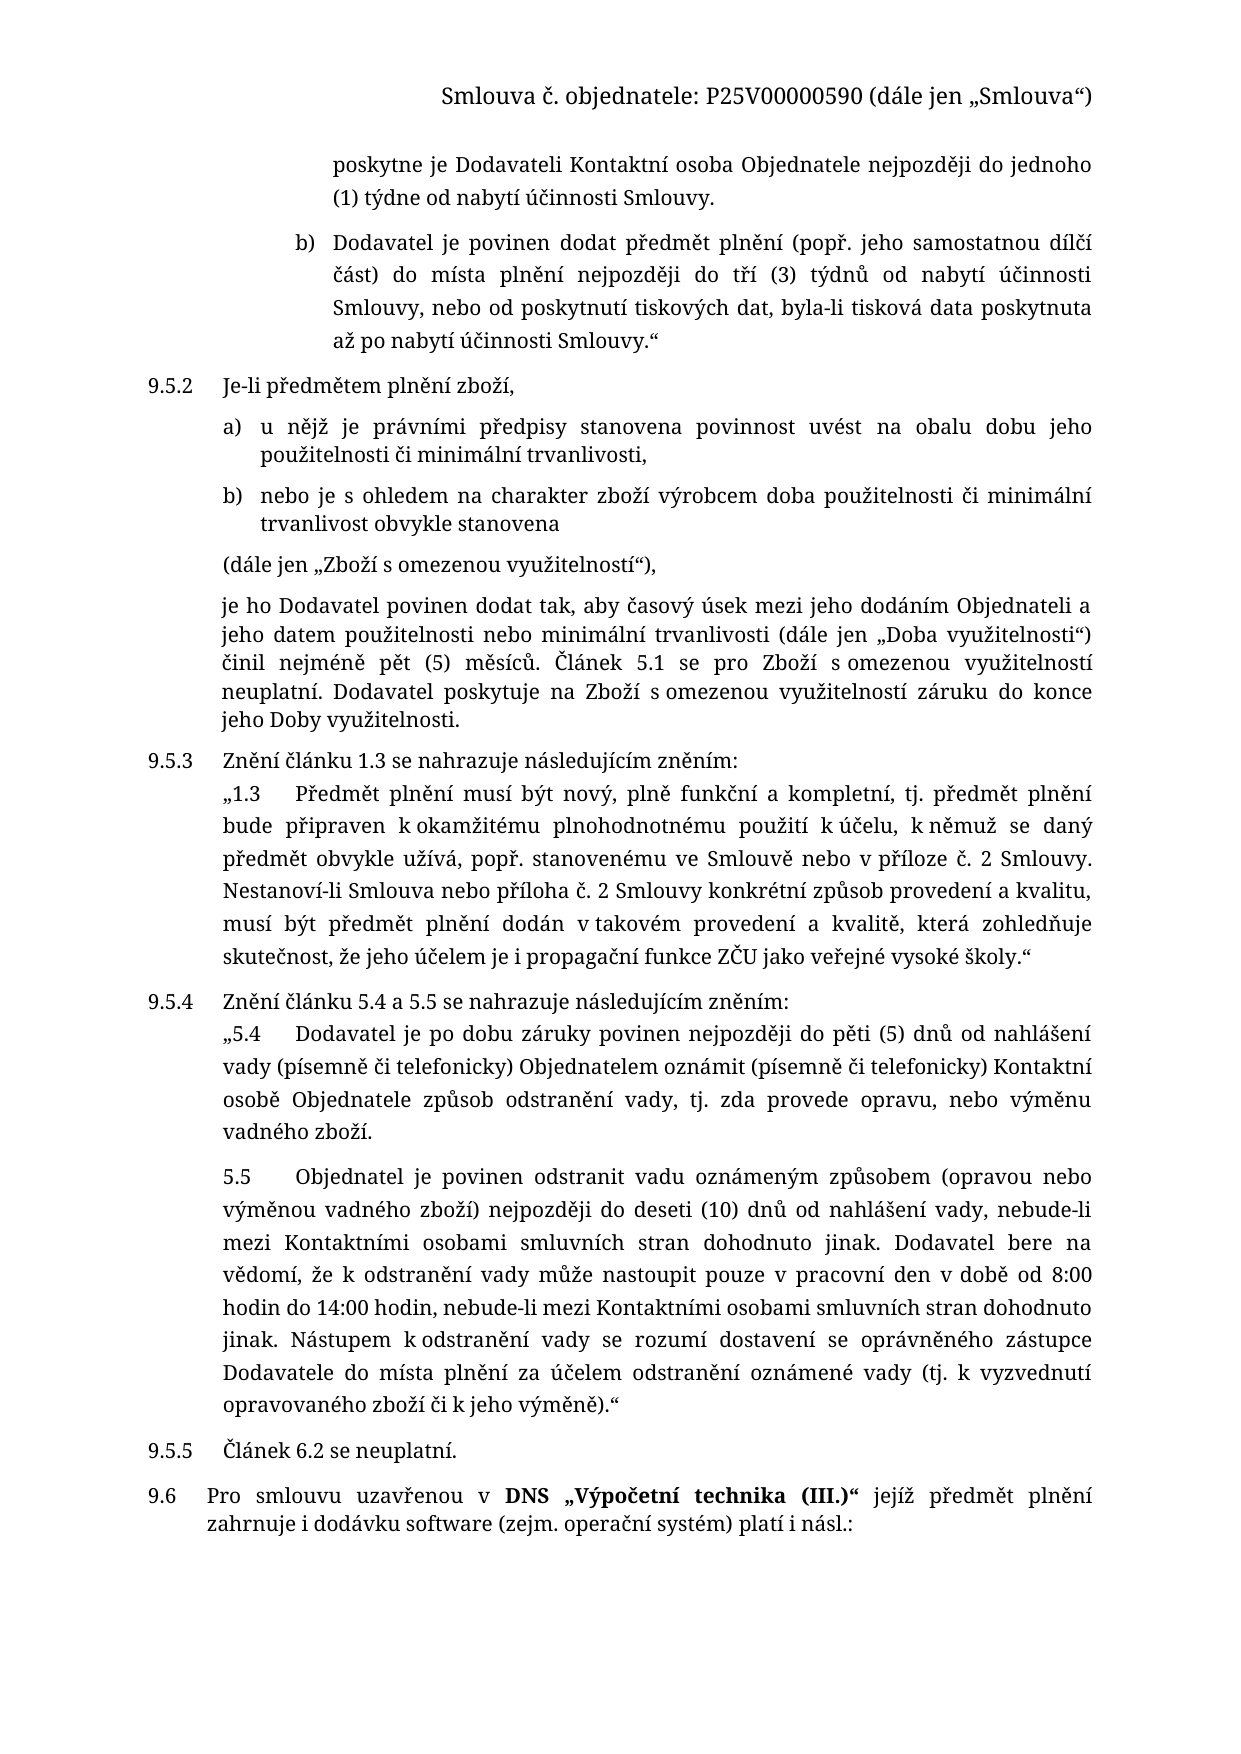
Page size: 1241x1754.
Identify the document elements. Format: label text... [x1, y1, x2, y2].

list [295, 150, 1093, 211]
list Znění článku 5.4 a 5.5 se nahrazuje následujícím zněním: [148, 987, 1093, 1015]
list nebo je s ohledem na charakter zboží výrobcem doba použitelnosti či minimální trvanlivost obvykle stanovena [223, 481, 1093, 538]
list Článek 6.2 se neuplatní. [148, 1436, 1093, 1464]
text (dále jen „Zboží s omezenou využitelností“), [223, 551, 1093, 579]
list „1.3 Předmět plnění musí být nový, plně funkční a kompletní, tj. předmět plnění bude připraven k okamžitému plnohodnotnému použití k účelu, k němuž se daný předmět obvykle užívá, popř. stanovenému ve Smlouvě nebo v příloze č. 2 Smlouvy. Nestanoví-li Smlouva nebo příloha č. 2 Smlouvy konkrétní způsob provedení a kvalitu, musí být předmět plnění dodán v takovém provedení a kvalitě, která zohledňuje skutečnost, že jeho účelem je i propagační funkce ZČU jako veřejné vysoké školy.“ [223, 779, 1093, 970]
list Je-li předmětem plnění zboží, [148, 371, 1093, 399]
list Znění článku 1.3 se nahrazuje následujícím zněním: [148, 746, 1093, 774]
list 5.5 Objednatel je povinen odstranit vadu oznámeným způsobem (opravou nebo výměnou vadného zboží) nejpozději do deseti (10) dnů od nahlášení vady, nebude-li mezi Kontaktními osobami smluvních stran dohodnuto jinak. Dodavatel bere na vědomí, že k odstranění vady může nastoupit pouze v pracovní den v době od 8:00 hodin do 14:00 hodin, nebude-li mezi Kontaktními osobami smluvních stran dohodnuto jinak. Nástupem k odstranění vady se rozumí dostavení se oprávněného zástupce Dodavatele do místa plnění za účelem odstranění oznámené vady (tj. k vyzvednutí opravovaného zboží či k jeho výměně).“ [223, 1162, 1093, 1419]
list Dodavatel je povinen dodat předmět plnění (popř. jeho samostatnou dílčí část) do místa plnění nejpozději do tří (3) týdnů od nabytí účinnosti Smlouvy, nebo od poskytnutí tiskových dat, byla-li tisková data poskytnuta až po nabytí účinnosti Smlouvy.“ [295, 228, 1093, 354]
list „5.4 Dodavatel je po dobu záruky povinen nejpozději do pěti (5) dnů od nahlášení vady (písemně či telefonicky) Objednatelem oznámit (písemně či telefonicky) Kontaktní osobě Objednatele způsob odstranění vady, tj. zda provede opravu, nebo výměnu vadného zboží. [223, 1019, 1093, 1146]
text je ho Dodavatel povinen dodat tak, aby časový úsek mezi jeho dodáním Objednateli a jeho datem použitelnosti nebo minimální trvanlivosti (dále jen „Doba využitelnosti“) činil nejméně pět (5) měsíců. Článek 5.1 se pro Zboží s omezenou využitelností neuplatní. Dodavatel poskytuje na Zboží s omezenou využitelností záruku do konce jeho Doby využitelnosti. [221, 591, 1093, 734]
list Pro smlouvu uzavřenou v DNS „Výpočetní technika (III.)“ jejíž předmět plnění zahrnuje i dodávku software (zejm. operační systém) platí i násl.: [148, 1481, 1093, 1538]
list u nějž je právními předpisy stanovena povinnost uvést na obalu dobu jeho použitelnosti či minimální trvanlivosti, [223, 412, 1093, 469]
